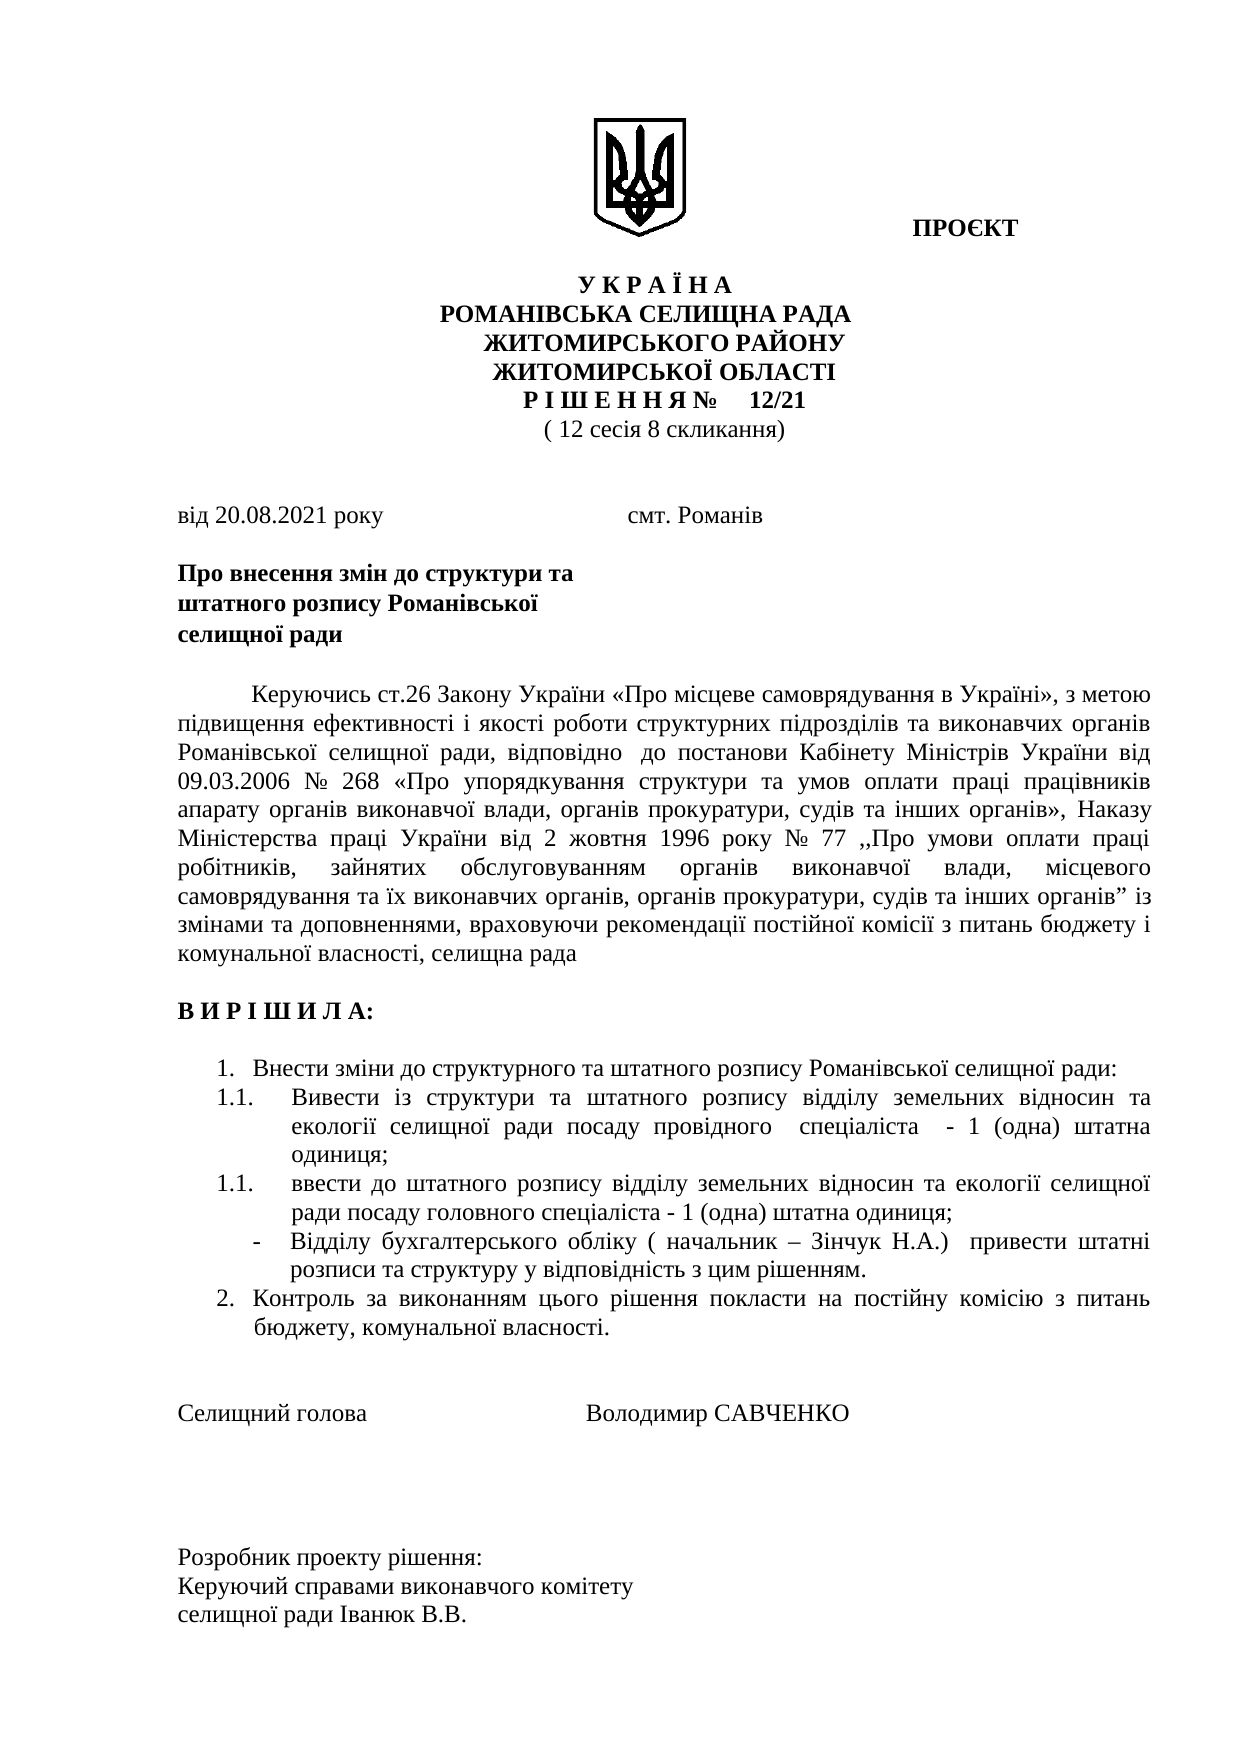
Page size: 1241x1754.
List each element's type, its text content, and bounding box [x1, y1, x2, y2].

table_header Про внесення змін до структури та штатного розпису Романівської селищної ради [166, 558, 599, 679]
list Контроль за виконанням цього рішення покласти на постійну комісію з питань бюджету, комунальної власності. [216, 1283, 1152, 1341]
text селищної ради Іванюк В.В. [177, 1599, 1152, 1628]
list Відділу бухгалтерського обліку ( начальник – Зінчук Н.А.) привести штатні розписи та структуру у відповідність з цим рішенням. [252, 1226, 1152, 1283]
text від 20.08.2021 року смт. Романів [177, 500, 1152, 529]
list Внести зміни до структурного та штатного розпису Романівської селищної ради: [216, 1053, 1152, 1082]
text РОМАНІВСЬКА СЕЛИЩНА РАДА [177, 299, 1152, 328]
text ( 12 сесія 8 скликання) [177, 414, 1152, 443]
list ввести до штатного розпису відділу земельних відносин та екології селищної ради посаду головного спеціаліста - 1 (одна) штатна одиниця; [216, 1168, 1152, 1226]
text ПРОЄКТ [177, 118, 1152, 242]
text Р І Ш Е Н Н Я № 12/21 [177, 385, 1152, 414]
text Керуючий справами виконавчого комітету [177, 1571, 1152, 1599]
text В И Р І Ш И Л А: [177, 996, 1152, 1024]
list Вивести із структури та штатного розпису відділу земельних відносин та екології селищної ради посаду провідного спеціаліста - 1 (одна) штатна одиниця; [216, 1082, 1152, 1168]
text Селищний голова Володимир САВЧЕНКО [177, 1398, 1152, 1427]
text Розробник проекту рішення: [177, 1542, 1152, 1571]
picture [593, 118, 687, 237]
text У К Р А Ї Н А [552, 270, 1152, 299]
text ЖИТОМИРСЬКОГО РАЙОНУ [177, 328, 1152, 357]
text ЖИТОМИРСЬКОЇ ОБЛАСТІ [177, 357, 1152, 385]
text Керуючись ст.26 Закону України «Про місцеве самоврядування в Україні», з метою підвищення ефективності і якості роботи структурних підрозділів та виконавчих органів Романівської селищної ради, відповідно до постанови Кабінету Міністрів України від 09.03.2006 № 268 «Про упорядкування структури та умов оплати праці працівників апарату органів виконавчої влади, органів прокуратури, судів та інших органів», Наказу Міністерства праці України від 2 жовтня 1996 року № 77 ,,Про умови оплати праці робітників, зайнятих обслуговуванням органів виконавчої влади, місцевого самоврядування та їх виконавчих органів, органів прокуратури, судів та інших органів” із змінами та доповненнями, враховуючи рекомендації постійної комісії з питань бюджету і комунальної власності, селищна рада [177, 679, 1152, 967]
